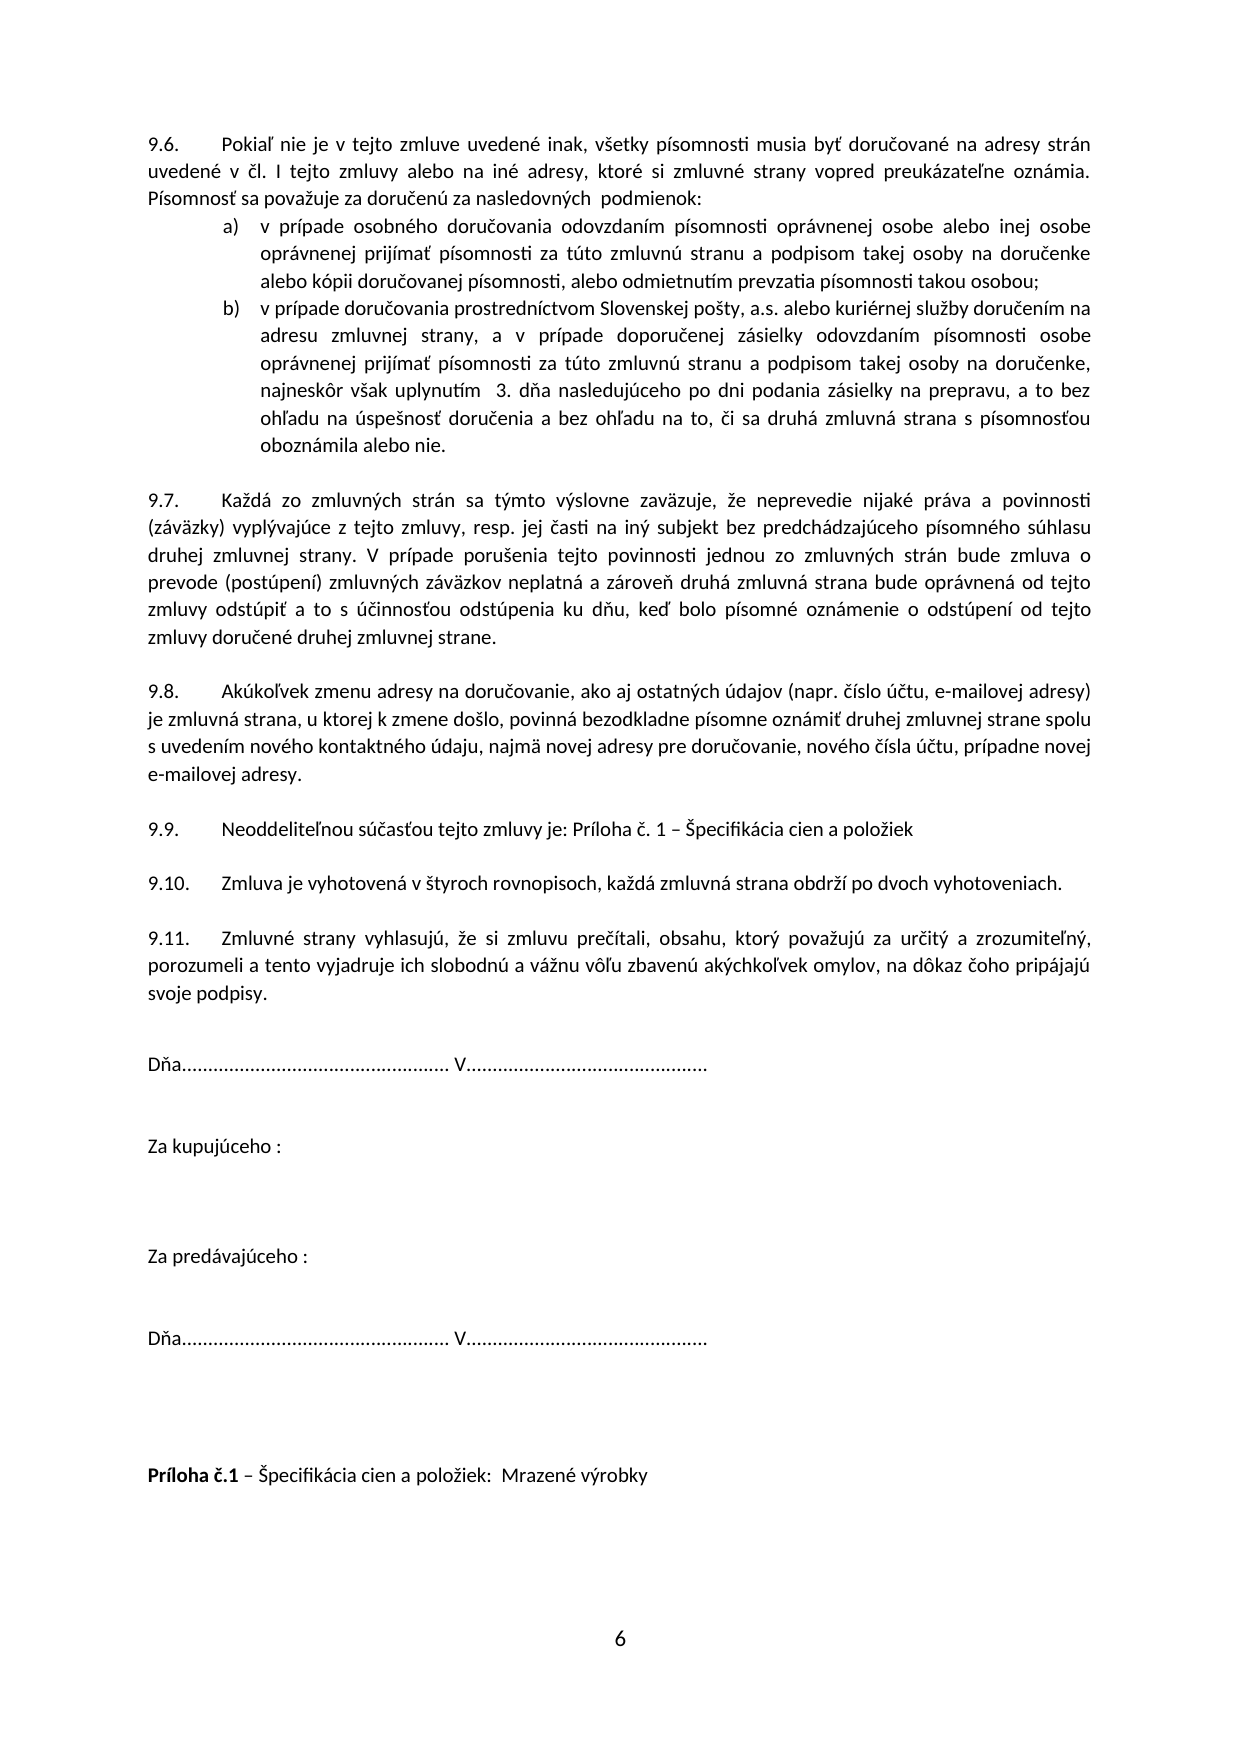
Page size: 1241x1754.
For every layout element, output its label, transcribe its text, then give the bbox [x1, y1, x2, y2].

text Dňa................................................... V.............................................. [148, 1052, 1093, 1077]
text Dňa................................................... V.............................................. [148, 1326, 1093, 1351]
list Pokiaľ nie je v tejto zmluve uvedené inak, všetky písomnosti musia byť doručované na adresy strán uvedené v čl. I tejto zmluvy alebo na iné adresy, ktoré si zmluvné strany vopred preukázateľne oznámia. Písomnosť sa považuje za doručenú za nasledovných podmienok: [148, 131, 1093, 211]
list Za kupujúceho : [148, 1134, 1093, 1159]
list Zmluva je vyhotovená v štyroch rovnopisoch, každá zmluvná strana obdrží po dvoch vyhotoveniach. [148, 871, 1093, 896]
text Príloha č.1 – Špecifikácia cien a položiek: Mrazené výrobky [148, 1462, 1093, 1488]
list v prípade osobného doručovania odovzdaním písomnosti oprávnenej osobe alebo inej osobe oprávnenej prijímať písomnosti za túto zmluvnú stranu a podpisom takej osoby na doručenke alebo kópii doručovanej písomnosti, alebo odmietnutím prevzatia písomnosti takou osobou; [223, 213, 1093, 293]
list Akúkoľvek zmenu adresy na doručovanie, ako aj ostatných údajov (napr. číslo účtu, e-mailovej adresy) je zmluvná strana, u ktorej k zmene došlo, povinná bezodkladne písomne oznámiť druhej zmluvnej strane spolu s uvedením nového kontaktného údaju, najmä novej adresy pre doručovanie, nového čísla účtu, prípadne novej e-mailovej adresy. [148, 679, 1093, 786]
list Zmluvné strany vyhlasujú, že si zmluvu prečítali, obsahu, ktorý považujú za určitý a zrozumiteľný, porozumeli a tento vyjadruje ich slobodnú a vážnu vôľu zbavenú akýchkoľvek omylov, na dôkaz čoho pripájajú svoje podpisy. [148, 925, 1093, 1006]
list Za predávajúceho : [148, 1243, 1093, 1269]
list v prípade doručovania prostredníctvom Slovenskej pošty, a.s. alebo kuriérnej služby doručením na adresu zmluvnej strany, a v prípade doporučenej zásielky odovzdaním písomnosti osobe oprávnenej prijímať písomnosti za túto zmluvnú stranu a podpisom takej osoby na doručenke, najneskôr však uplynutím 3. dňa nasledujúceho po dni podania zásielky na prepravu, a to bez ohľadu na úspešnosť doručenia a bez ohľadu na to, či sa druhá zmluvná strana s písomnosťou oboznámila alebo nie. [223, 295, 1093, 458]
list Každá zo zmluvných strán sa týmto výslovne zaväzuje, že neprevedie nijaké práva a povinnosti (záväzky) vyplývajúce z tejto zmluvy, resp. jej časti na iný subjekt bez predchádzajúceho písomného súhlasu druhej zmluvnej strany. V prípade porušenia tejto povinnosti jednou zo zmluvných strán bude zmluva o prevode (postúpení) zmluvných záväzkov neplatná a zároveň druhá zmluvná strana bude oprávnená od tejto zmluvy odstúpiť a to s účinnosťou odstúpenia ku dňu, keď bolo písomné oznámenie o odstúpení od tejto zmluvy doručené druhej zmluvnej strane. [148, 487, 1093, 649]
list Neoddeliteľnou súčasťou tejto zmluvy je: Príloha č. 1 – Špecifikácia cien a položiek [148, 816, 1093, 841]
